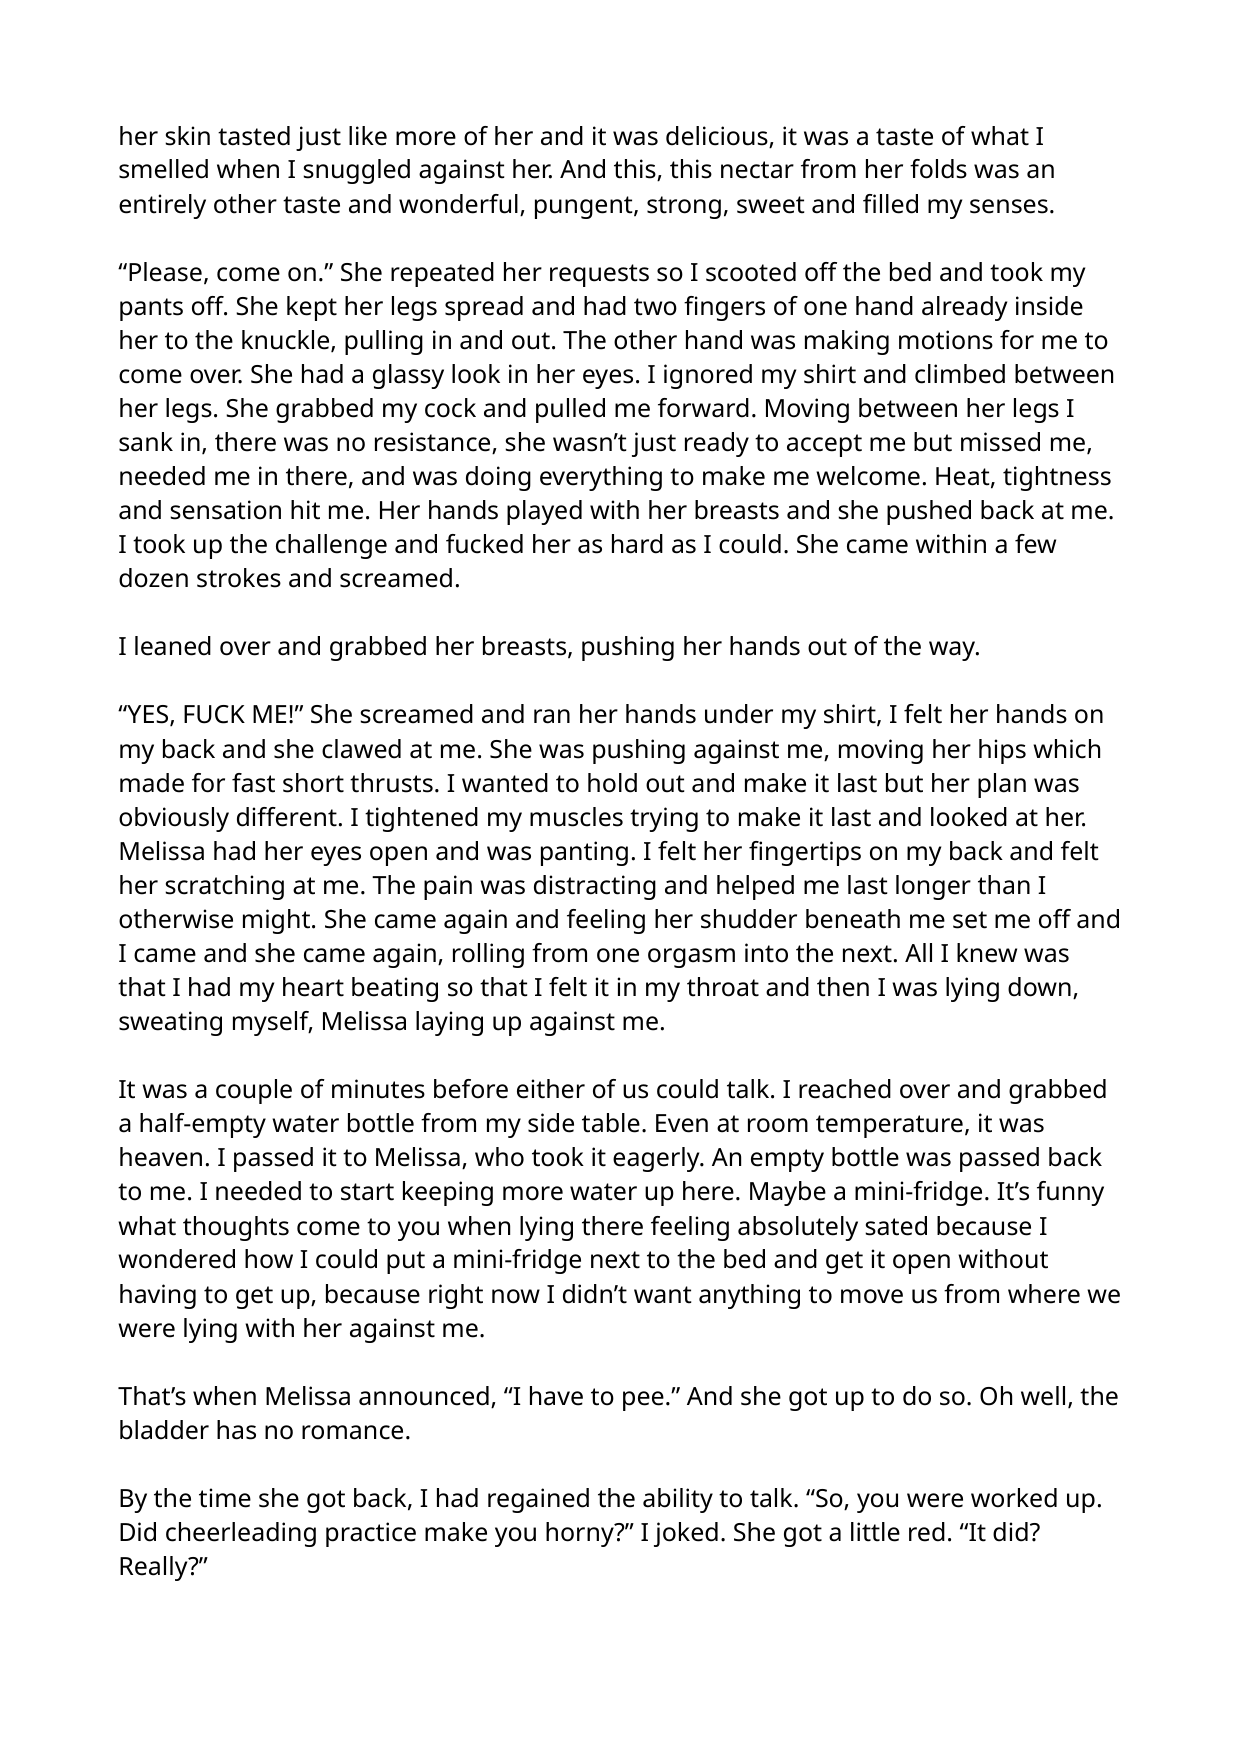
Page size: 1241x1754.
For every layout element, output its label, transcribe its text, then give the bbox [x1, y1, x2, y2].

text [118, 118, 1122, 220]
text I leaned over and grabbed her breasts, pushing her hands out of the way. [118, 629, 1122, 663]
text By the time she got back, I had regained the ability to talk. “So, you were worked up. Did cheerleading practice make you horny?” I joked. She got a little red. “It did? Really?” [118, 1481, 1122, 1583]
text “Please, come on.” She repeated her requests so I scooted off the bed and took my pants off. She kept her legs spread and had two fingers of one hand already inside her to the knuckle, pulling in and out. The other hand was making motions for me to come over. She had a glassy look in her eyes. I ignored my shirt and climbed between her legs. She grabbed my cock and pulled me forward. Moving between her legs I sank in, there was no resistance, she wasn’t just ready to accept me but missed me, needed me in there, and was doing everything to make me welcome. Heat, tightness and sensation hit me. Her hands played with her breasts and she pushed back at me. I took up the challenge and fucked her as hard as I could. She came within a few dozen strokes and screamed. [118, 254, 1122, 595]
text That’s when Melissa announced, “I have to pee.” And she got up to do so. Oh well, the bladder has no romance. [118, 1378, 1122, 1447]
text “YES, FUCK ME!” She screamed and ran her hands under my shirt, I felt her hands on my back and she clawed at me. She was pushing against me, moving her hips which made for fast short thrusts. I wanted to hold out and make it last but her plan was obviously different. I tightened my muscles trying to make it last and looked at her. Melissa had her eyes open and was panting. I felt her fingertips on my back and felt her scratching at me. The pain was distracting and helped me last longer than I otherwise might. She came again and feeling her shudder beneath me set me off and I came and she came again, rolling from one orgasm into the next. All I knew was that I had my heart beating so that I felt it in my throat and then I was lying down, sweating myself, Melissa laying up against me. [118, 697, 1122, 1038]
text It was a couple of minutes before either of us could talk. I reached over and grabbed a half-empty water bottle from my side table. Even at room temperature, it was heaven. I passed it to Melissa, who took it eagerly. An empty bottle was passed back to me. I needed to start keeping more water up here. Maybe a mini-fridge. It’s funny what thoughts come to you when lying there feeling absolutely sated because I wondered how I could put a mini-fridge next to the bed and get it open without having to get up, because right now I didn’t want anything to move us from where we were lying with her against me. [118, 1072, 1122, 1344]
